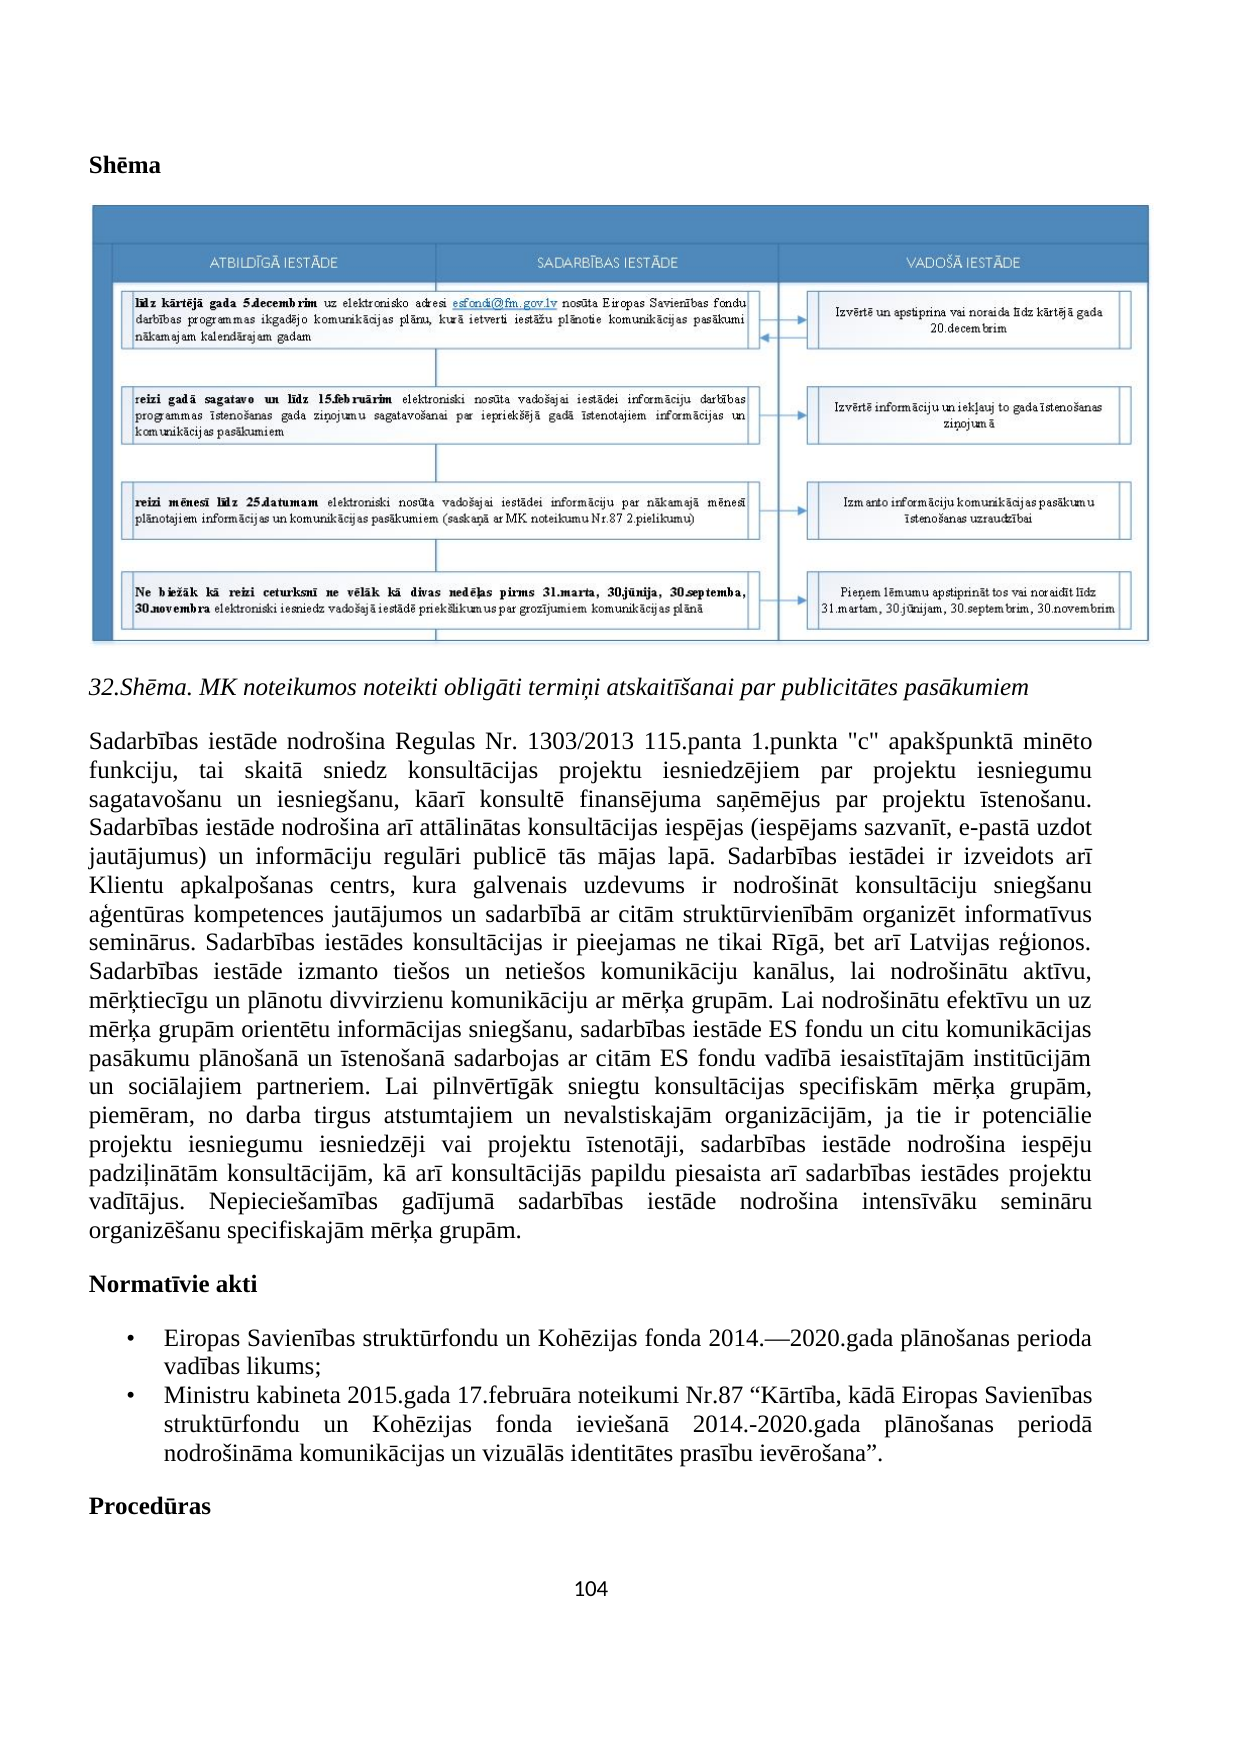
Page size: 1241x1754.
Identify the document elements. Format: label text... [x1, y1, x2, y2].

text Normatīvie akti [89, 1269, 1093, 1298]
text Sadarbības iestāde nodrošina Regulas Nr. 1303/2013 115.panta 1.punkta "c" apakšpunktā minēto funkciju, tai skaitā sniedz konsultācijas projektu iesniedzējiem par projektu iesniegumu sagatavošanu un iesniegšanu, kāarī konsultē finansējuma saņēmējus par projektu īstenošanu. Sadarbības iestāde nodrošina arī attālinātas konsultācijas iespējas (iespējams sazvanīt, e-pastā uzdot jautājumus) un informāciju regulāri publicē tās mājas lapā. Sadarbības iestādei ir izveidots arī Klientu apkalpošanas centrs, kura galvenais uzdevums ir nodrošināt konsultāciju sniegšanu aģentūras kompetences jautājumos un sadarbībā ar citām struktūrvienībām organizēt informatīvus seminārus. Sadarbības iestādes konsultācijas ir pieejamas ne tikai Rīgā, bet arī Latvijas reģionos. Sadarbības iestāde izmanto tiešos un netiešos komunikāciju kanālus, lai nodrošinātu aktīvu, mērķtiecīgu un plānotu divvirzienu komunikāciju ar mērķa grupām. Lai nodrošinātu efektīvu un uz mērķa grupām orientētu informācijas sniegšanu, sadarbības iestāde ES fondu un citu komunikācijas pasākumu plānošanā un īstenošanā sadarbojas ar citām ES fondu vadībā iesaistītajām institūcijām un sociālajiem partneriem. Lai pilnvērtīgāk sniegtu konsultācijas specifiskām mērķa grupām, piemēram, no darba tirgus atstumtajiem un nevalstiskajām organizācijām, ja tie ir potenciālie projektu iesniegumu iesniedzēji vai projektu īstenotāji, sadarbības iestāde nodrošina iespēju padziļinātām konsultācijām, kā arī konsultācijās papildu piesaista arī sadarbības iestādes projektu vadītājus. Nepieciešamības gadījumā sadarbības iestāde nodrošina intensīvāku semināru organizēšanu specifiskajām mērķa grupām. [89, 726, 1093, 1244]
list Eiropas Savienības struktūrfondu un Kohēzijas fonda 2014.—2020.gada plānošanas perioda vadības likums; [126, 1323, 1093, 1380]
list 32.Shēma. MK noteikumos noteikti obligāti termiņi atskaitīšanai par publicitātes pasākumiem [89, 672, 1093, 701]
list Ministru kabineta 2015.gada 17.februāra noteikumi Nr.87 “Kārtība, kādā Eiropas Savienības struktūrfondu un Kohēzijas fonda ieviešanā 2014.-2020.gada plānošanas periodā nodrošināma komunikācijas un vizuālās identitātes prasību ievērošana”. [126, 1380, 1093, 1466]
text Procedūras [89, 1491, 1093, 1520]
text Shēma [89, 150, 1093, 179]
picture [88, 203, 1154, 648]
